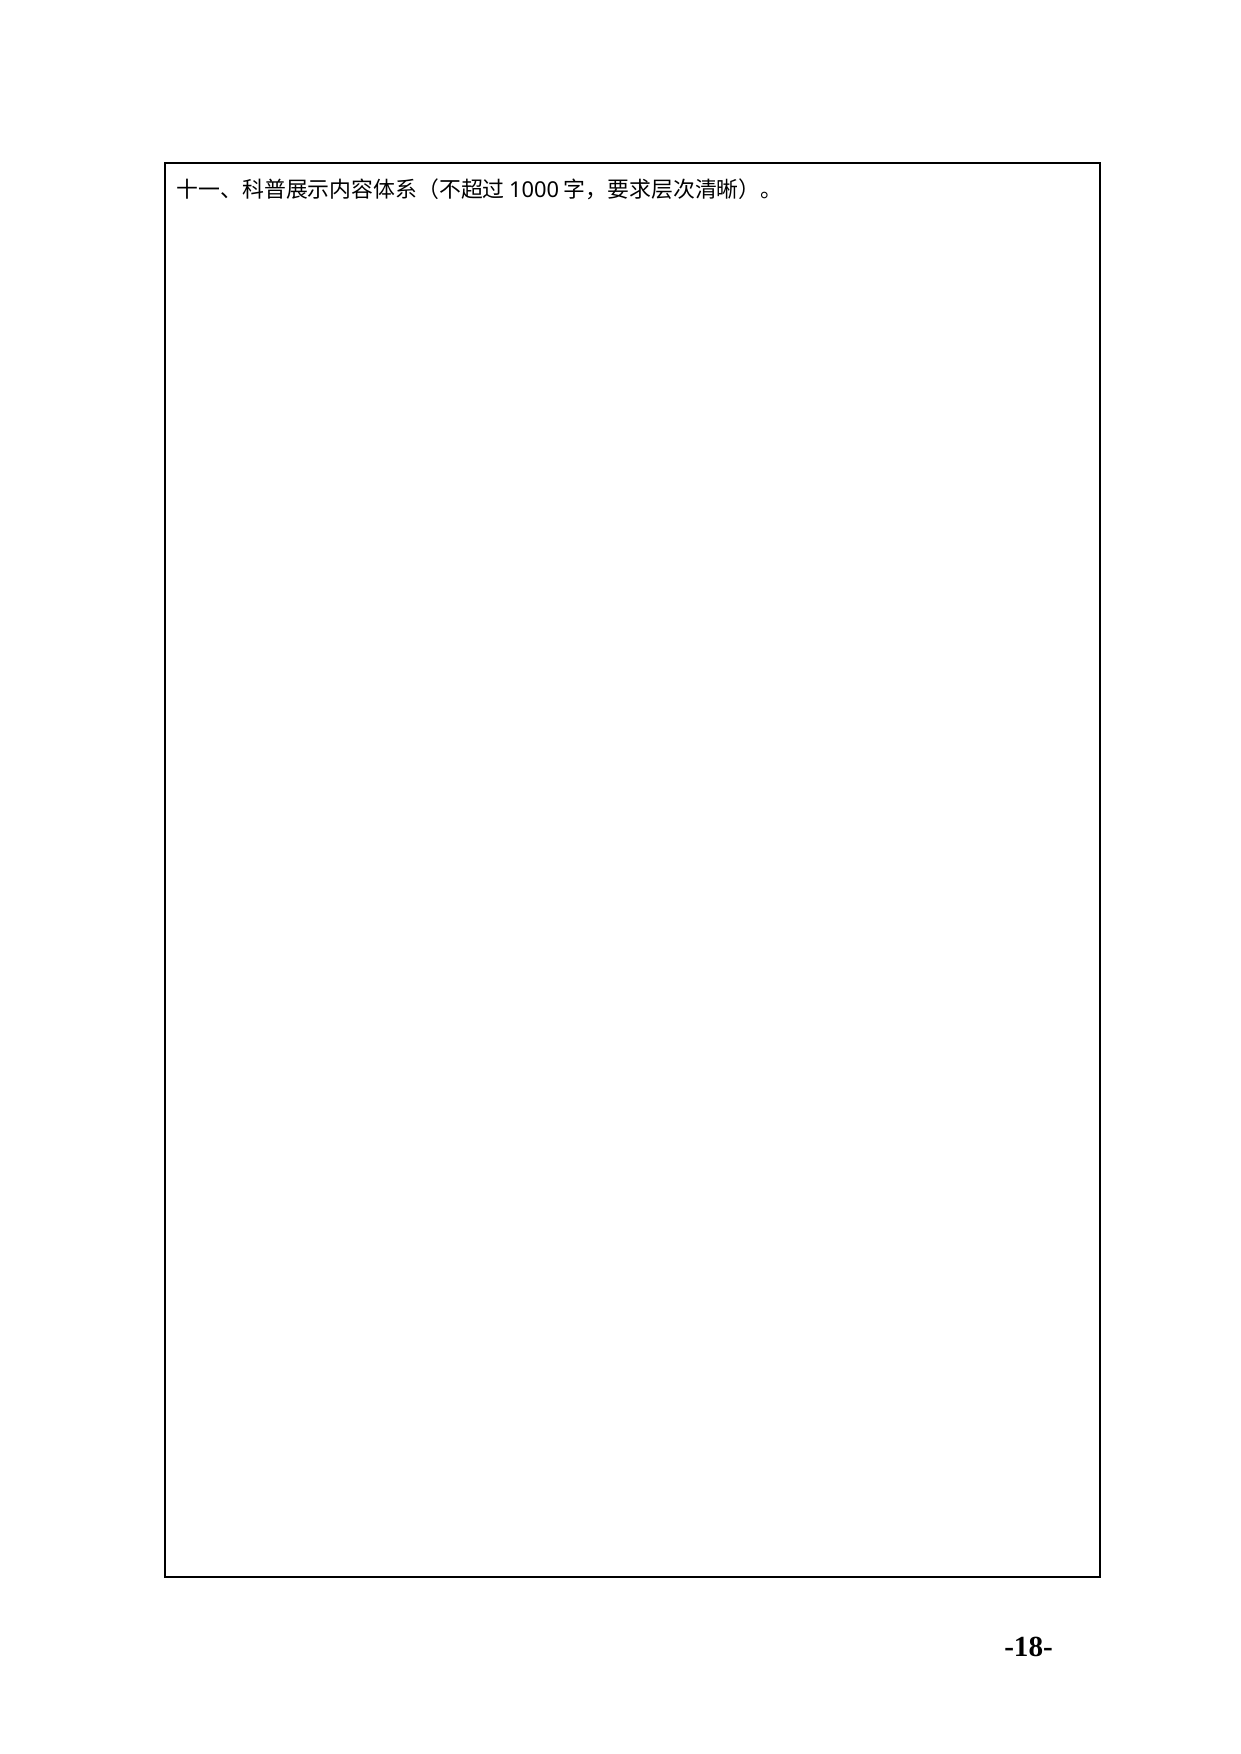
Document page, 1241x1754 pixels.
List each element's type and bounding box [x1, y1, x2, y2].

table_cell [166, 164, 1099, 1576]
